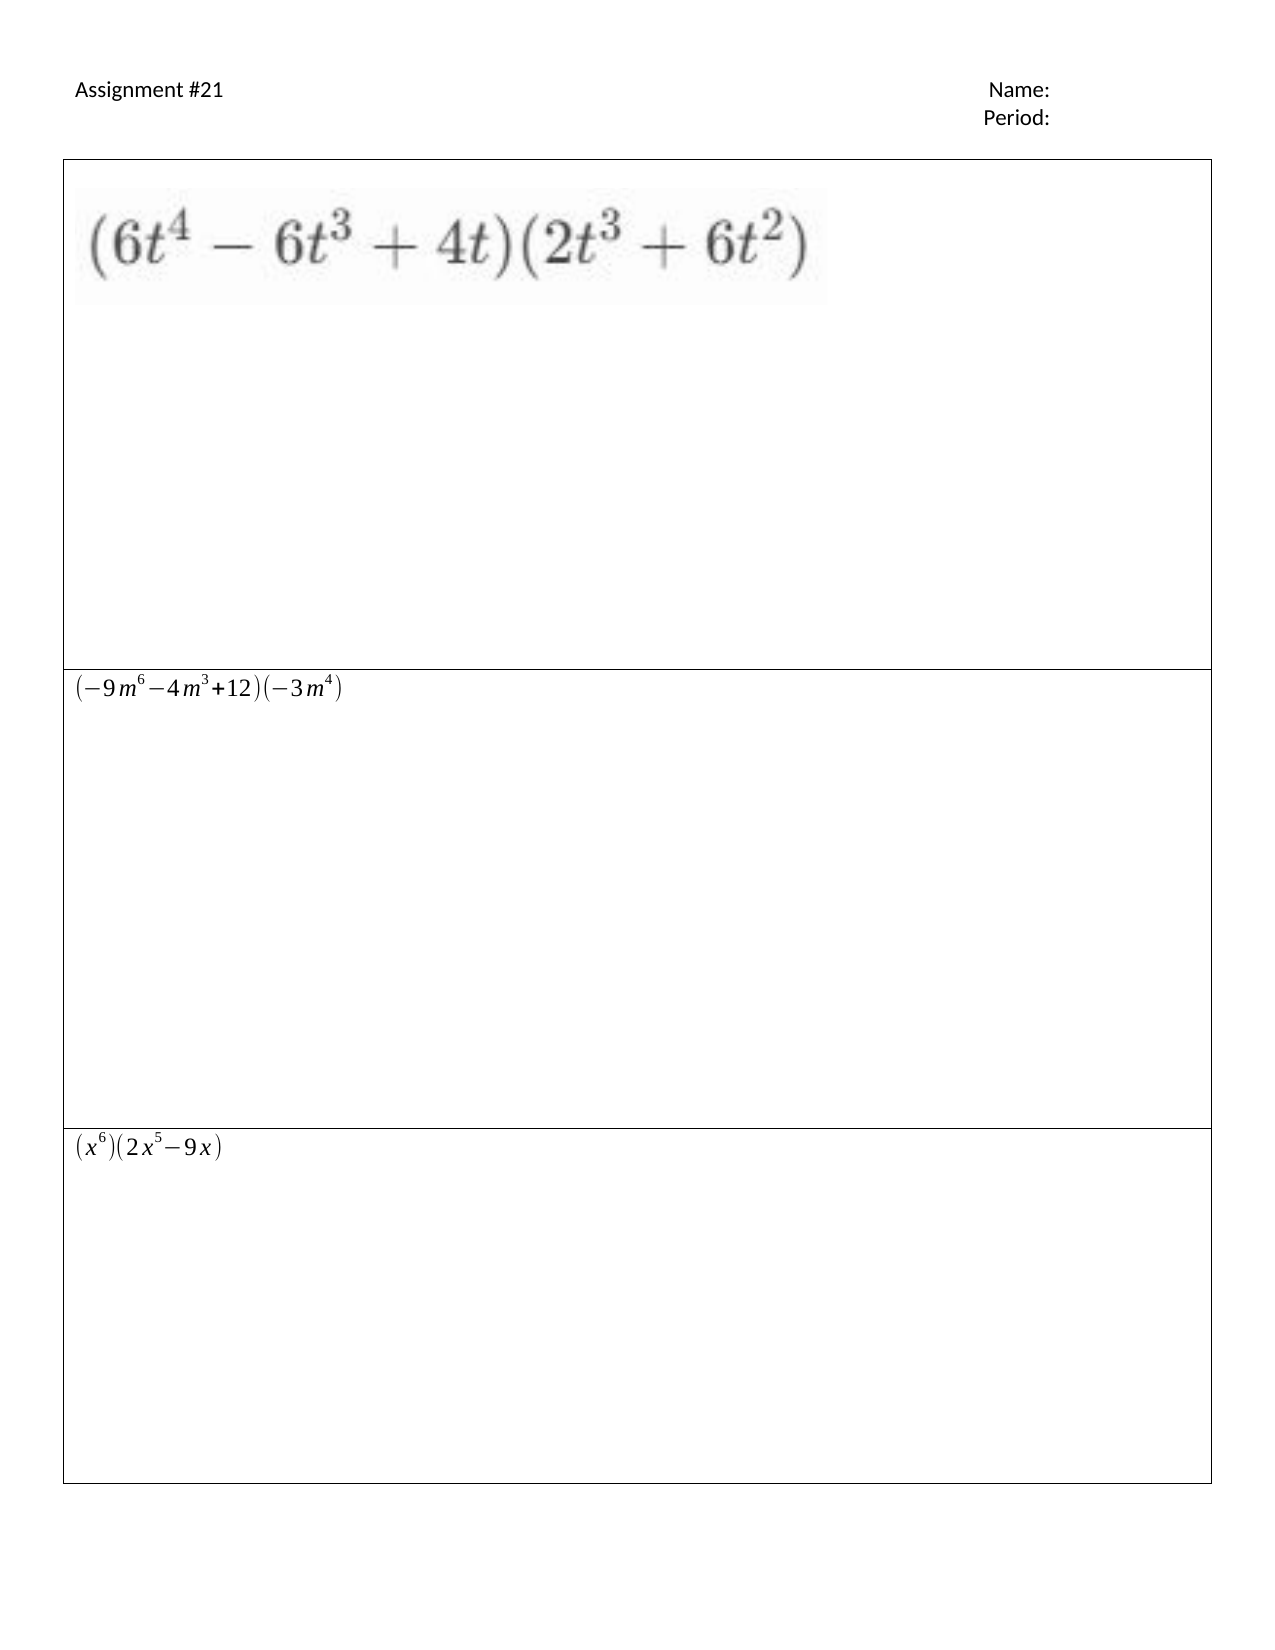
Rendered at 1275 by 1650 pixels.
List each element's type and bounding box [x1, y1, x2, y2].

picture [75, 188, 828, 305]
table_cell [64, 1129, 1211, 1482]
table_cell [64, 160, 1211, 669]
table_cell [64, 670, 1211, 1128]
